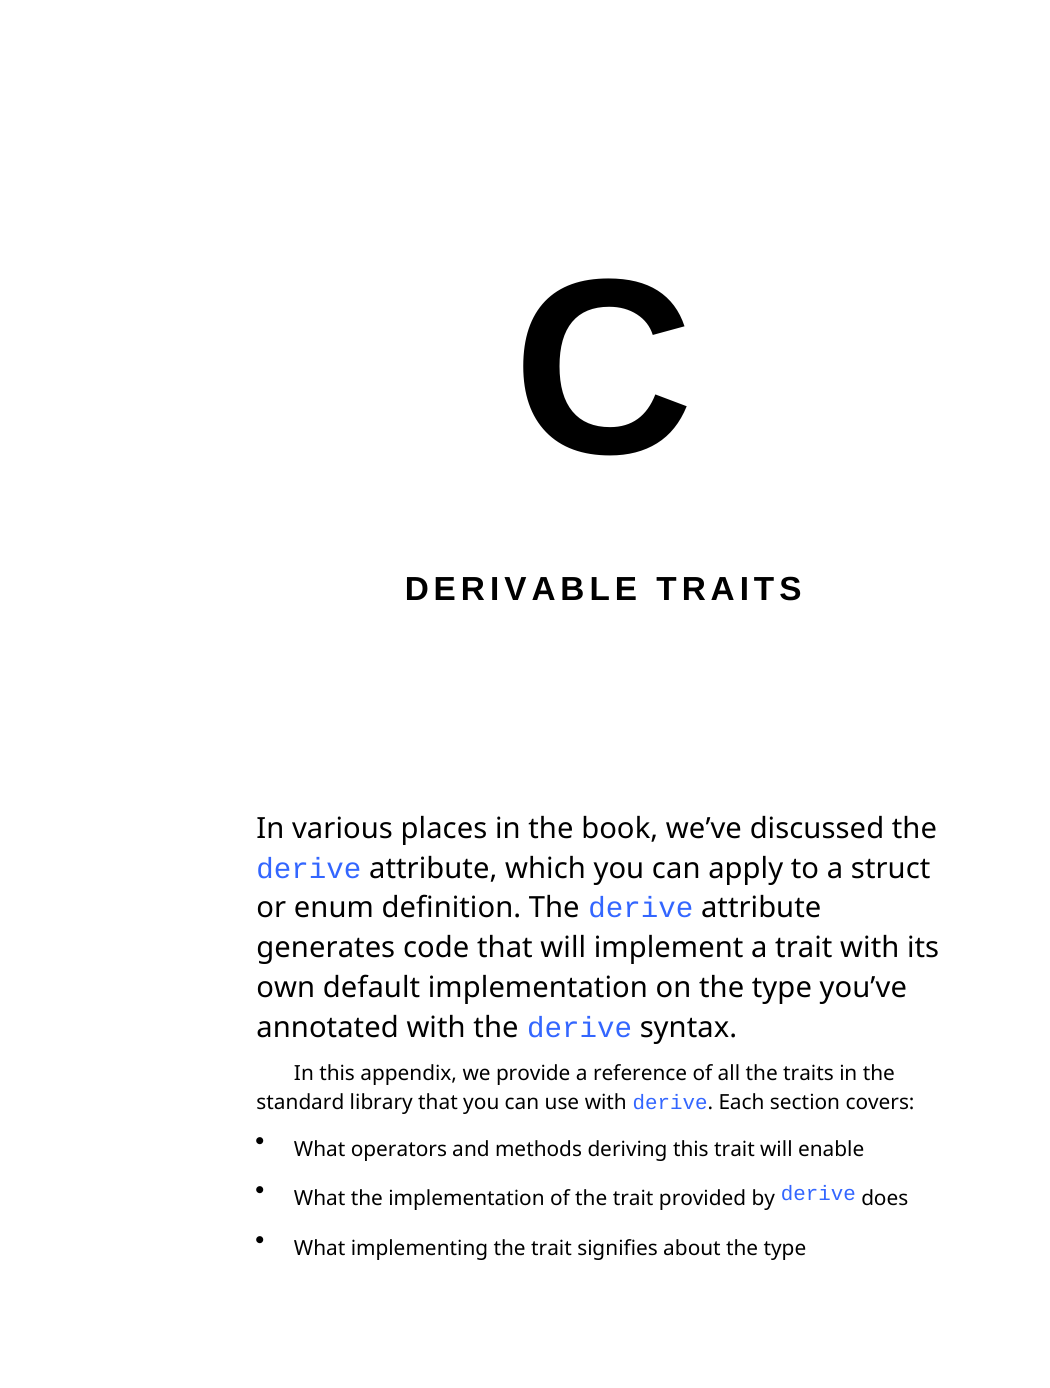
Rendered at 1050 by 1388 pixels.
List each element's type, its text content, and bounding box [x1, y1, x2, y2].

list What implementing the trait signifies about the type [256, 1233, 950, 1261]
list What the implementation of the trait provided by derive does [256, 1183, 950, 1212]
text In this appendix, we provide a reference of all the traits in the standard library that you can use with derive. Each section covers: [256, 1058, 950, 1115]
text In various places in the book, we’ve discussed the derive attribute, which you can apply to a struct or enum definition. The derive attribute generates code that will implement a trait with its own default implementation on the type you’ve annotated with the derive syntax. [256, 807, 950, 1046]
title Derivable Traits [256, 569, 950, 607]
text C [256, 219, 950, 506]
list What operators and methods deriving this trait will enable [256, 1134, 950, 1163]
